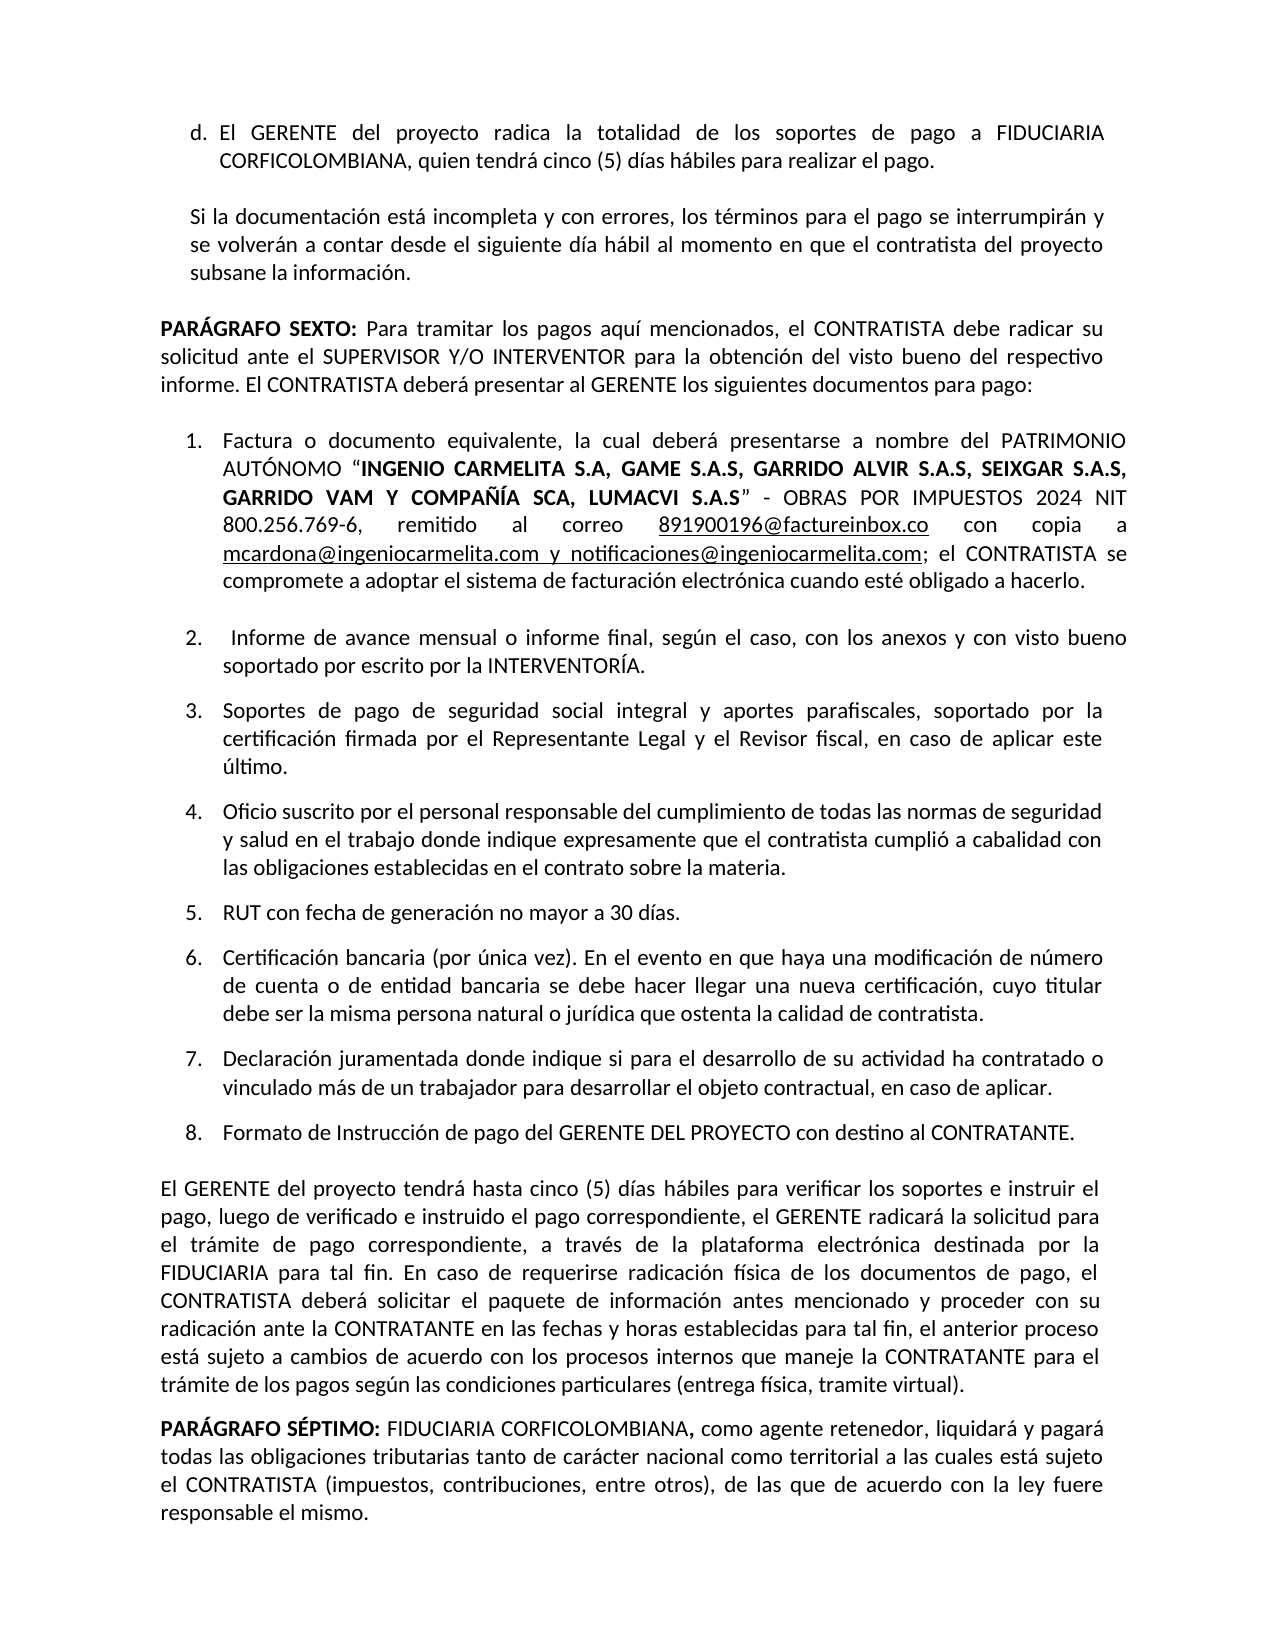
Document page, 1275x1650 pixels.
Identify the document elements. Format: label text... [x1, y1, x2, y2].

list Certificación bancaria (por única vez). En el evento en que haya una modificación de número de cuenta o de entidad bancaria se debe hacer llegar una nueva certificación, cuyo titular debe ser la misma persona natural o jurídica que ostenta la calidad de contratista. [185, 943, 1104, 1027]
text Si la documentación está incompleta y con errores, los términos para el pago se interrumpirán y se volverán a contar desde el siguiente día hábil al momento en que el contratista del proyecto subsane la información. [190, 202, 1105, 286]
list Formato de Instrucción de pago del GERENTE DEL PROYECTO con destino al CONTRATANTE. [185, 1118, 1104, 1146]
text PARÁGRAFO SEXTO: Para tramitar los pagos aquí mencionados, el CONTRATISTA debe radicar su solicitud ante el SUPERVISOR Y/O INTERVENTOR para la obtención del visto bueno del respectivo informe. El CONTRATISTA deberá presentar al GERENTE los siguientes documentos para pago: [160, 314, 1105, 398]
list Informe de avance mensual o informe final, según el caso, con los anexos y con visto bueno soportado por escrito por la INTERVENTORÍA. [185, 623, 1127, 679]
list Oficio suscrito por el personal responsable del cumplimiento de todas las normas de seguridad y salud en el trabajo donde indique expresamente que el contratista cumplió a cabalidad con las obligaciones establecidas en el contrato sobre la materia. [185, 797, 1104, 881]
text PARÁGRAFO SÉPTIMO: FIDUCIARIA CORFICOLOMBIANA, como agente retenedor, liquidará y pagará todas las obligaciones tributarias tanto de carácter nacional como territorial a las cuales está sujeto el CONTRATISTA (impuestos, contribuciones, entre otros), de las que de acuerdo con la ley fuere responsable el mismo. [160, 1414, 1105, 1527]
list Soportes de pago de seguridad social integral y aportes parafiscales, soportado por la certificación firmada por el Representante Legal y el Revisor fiscal, en caso de aplicar este último. [185, 696, 1104, 780]
list Declaración juramentada donde indique si para el desarrollo de su actividad ha contratado o vinculado más de un trabajador para desarrollar el objeto contractual, en caso de aplicar. [185, 1044, 1104, 1101]
list Factura o documento equivalente, la cual deberá presentarse a nombre del PATRIMONIO AUTÓNOMO “INGENIO CARMELITA S.A, GAME S.A.S, GARRIDO ALVIR S.A.S, SEIXGAR S.A.S, GARRIDO VAM Y COMPAÑÍA SCA, LUMACVI S.A.S” - OBRAS POR IMPUESTOS 2024 NIT 800.256.769-6, remitido al correo 891900196@factureinbox.co con copia a mcardona@ingeniocarmelita.com y notificaciones@ingeniocarmelita.com; el CONTRATISTA se compromete a adoptar el sistema de facturación electrónica cuando esté obligado a hacerlo. [185, 427, 1127, 595]
list El GERENTE del proyecto radica la totalidad de los soportes de pago a FIDUCIARIA CORFICOLOMBIANA, quien tendrá cinco (5) días hábiles para realizar el pago. [190, 118, 1105, 174]
list RUT con fecha de generación no mayor a 30 días. [185, 898, 1104, 926]
text El GERENTE del proyecto tendrá hasta cinco (5) días hábiles para verificar los soportes e instruir el pago, luego de verificado e instruido el pago correspondiente, el GERENTE radicará la solicitud para el trámite de pago correspondiente, a través de la plataforma electrónica destinada por la FIDUCIARIA para tal fin. En caso de requerirse radicación física de los documentos de pago, el CONTRATISTA deberá solicitar el paquete de información antes mencionado y proceder con su radicación ante la CONTRATANTE en las fechas y horas establecidas para tal fin, el anterior proceso está sujeto a cambios de acuerdo con los procesos internos que maneje la CONTRATANTE para el trámite de los pagos según las condiciones particulares (entrega física, tramite virtual). [160, 1174, 1100, 1398]
